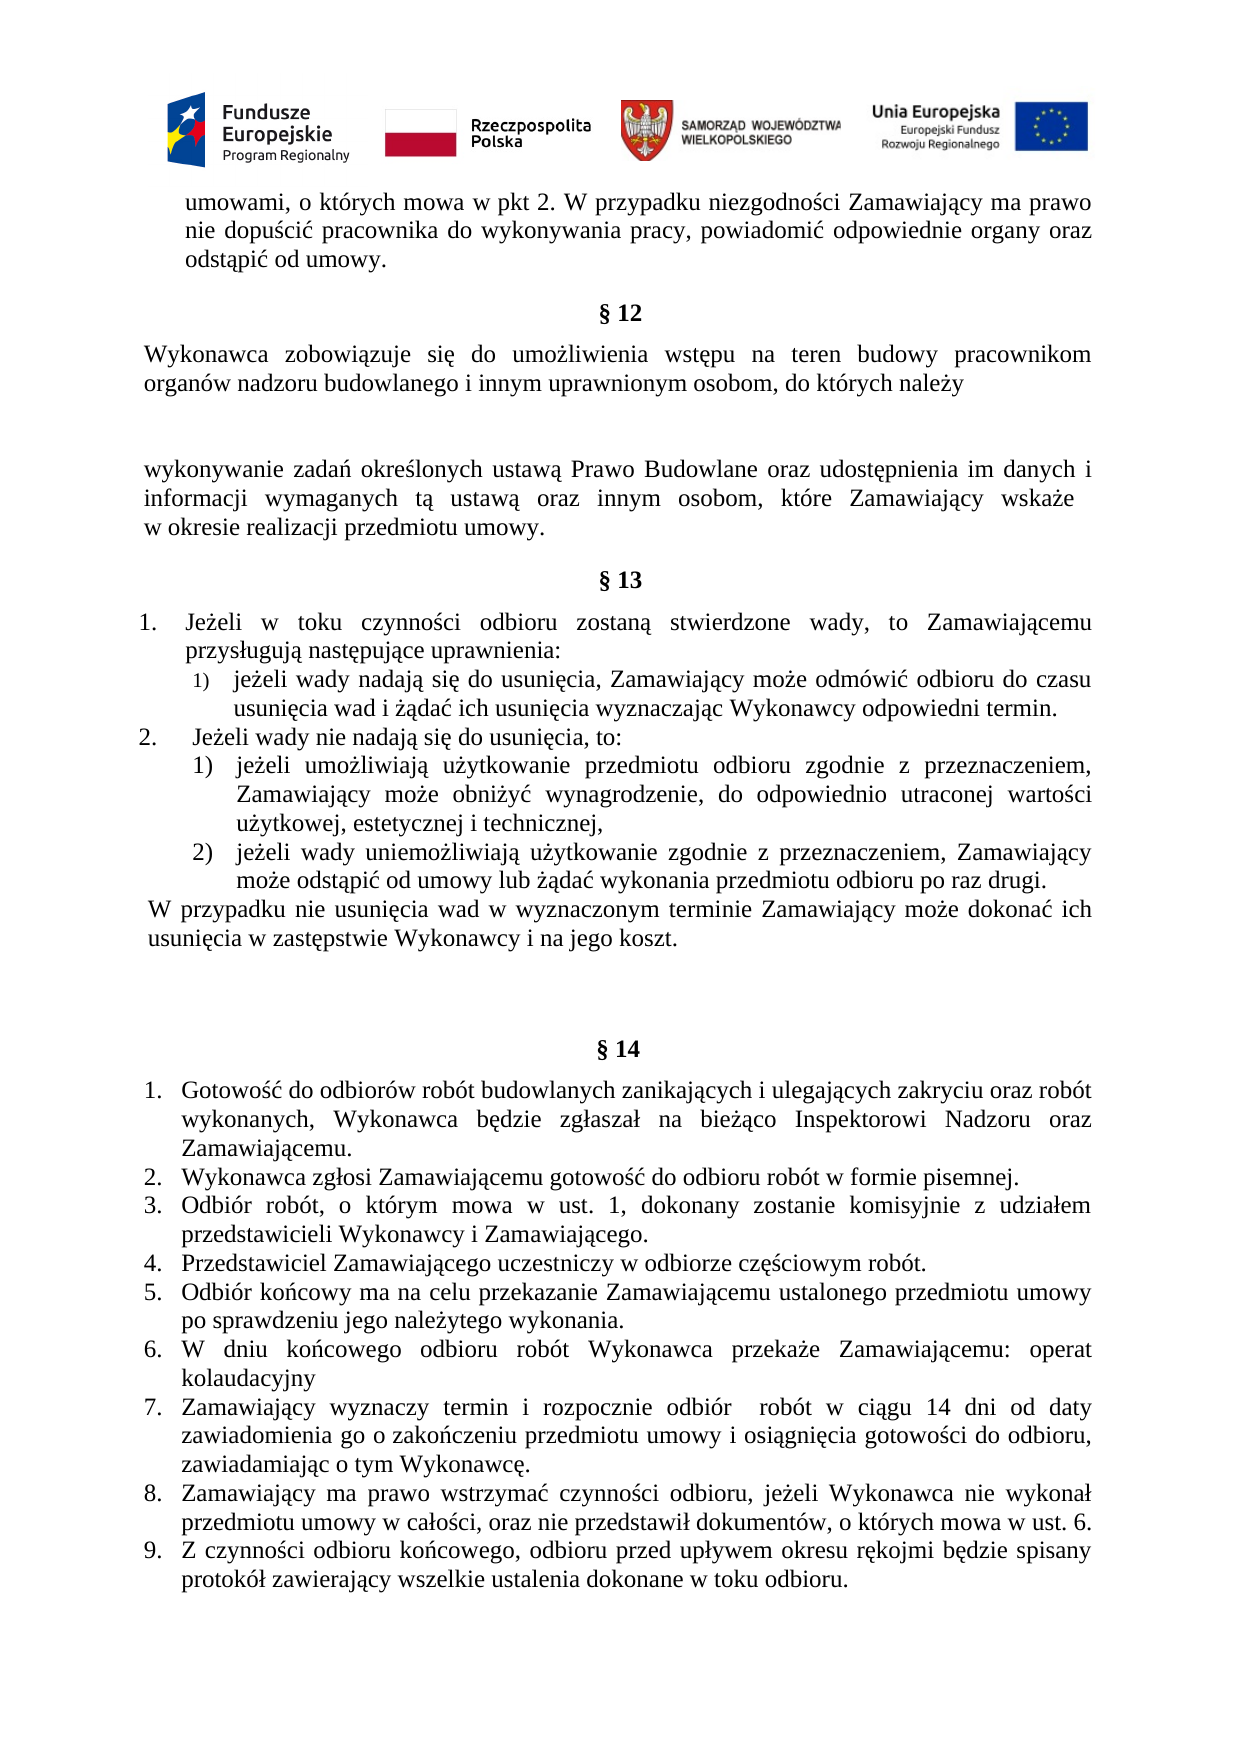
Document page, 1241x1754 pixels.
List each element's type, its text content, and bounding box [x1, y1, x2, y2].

list Zamawiający wyznaczy termin i rozpocznie odbiór robót w ciągu 14 dni od daty zawiadomienia go o zakończeniu przedmiotu umowy i osiągnięcia gotowości do odbioru, zawiadamiając o tym Wykonawcę. [143, 1392, 1093, 1478]
list Zamawiający ma prawo wstrzymać czynności odbioru, jeżeli Wykonawca nie wykonał przedmiotu umowy w całości, oraz nie przedstawił dokumentów, o których mowa w ust. 6. [143, 1478, 1093, 1536]
list Odbiór robót, o którym mowa w ust. 1, dokonany zostanie komisyjnie z udziałem przedstawicieli Wykonawcy i Zamawiającego. [143, 1191, 1093, 1248]
text wykonywanie zadań określonych ustawą Prawo Budowlane oraz udostępnienia im danych i informacji wymaganych tą ustawą oraz innym osobom, które Zamawiający wskaże w okresie realizacji przedmiotu umowy. [143, 454, 1093, 541]
list Odbiór końcowy ma na celu przekazanie Zamawiającemu ustalonego przedmiotu umowy po sprawdzeniu jego należytego wykonania. [143, 1277, 1093, 1334]
list Gotowość do odbiorów robót budowlanych zanikających i ulegających zakryciu oraz robót wykonanych, Wykonawca będzie zgłaszał na bieżąco Inspektorowi Nadzoru oraz Zamawiającemu. [143, 1076, 1093, 1162]
text Wykonawca zobowiązuje się do umożliwienia wstępu na teren budowy pracownikom organów nadzoru budowlanego i innym uprawnionym osobom, do których należy [143, 339, 1093, 397]
picture [618, 100, 841, 160]
picture [857, 86, 1101, 165]
list Wykonawca zgłosi Zamawiającemu gotowość do odbioru robót w formie pisemnej. [143, 1162, 1093, 1191]
list Przedstawiciel Zamawiającego uczestniczy w odbiorze częściowym robót. [143, 1248, 1093, 1277]
list Z czynności odbioru końcowego, odbioru przed upływem okresu rękojmi będzie spisany protokół zawierający wszelkie ustalenia dokonane w toku odbioru. [143, 1536, 1093, 1593]
list jeżeli wady uniemożliwiają użytkowanie zgodnie z przeznaczeniem, Zamawiający może odstąpić od umowy lub żądać wykonania przedmiotu odbioru po raz drugi. [192, 837, 1093, 894]
list Jeżeli wady nie nadają się do usunięcia, to: [148, 722, 1093, 751]
text § 13 [148, 566, 1093, 594]
list jeżeli umożliwiają użytkowanie przedmiotu odbioru zgodnie z przeznaczeniem, Zamawiający może obniżyć wynagrodzenie, do odpowiednio utraconej wartości użytkowej, estetycznej i technicznej, [192, 751, 1093, 837]
picture [147, 73, 604, 187]
list Jeżeli w toku czynności odbioru zostaną stwierdzone wady, to Zamawiającemu przysługują następujące uprawnienia: [148, 607, 1093, 664]
list jeżeli wady nadają się do usunięcia, Zamawiający może odmówić odbioru do czasu usunięcia wad i żądać ich usunięcia wyznaczając Wykonawcy odpowiedni termin. [192, 664, 1093, 722]
text § 12 [148, 298, 1093, 327]
text W przypadku nie usunięcia wad w wyznaczonym terminie Zamawiający może dokonać ich usunięcia w zastępstwie Wykonawcy i na jego koszt. [148, 894, 1093, 952]
list W dniu końcowego odbioru robót Wykonawca przekaże Zamawiającemu: operat kolaudacyjny [143, 1334, 1093, 1392]
text § 14 [143, 1034, 1093, 1063]
